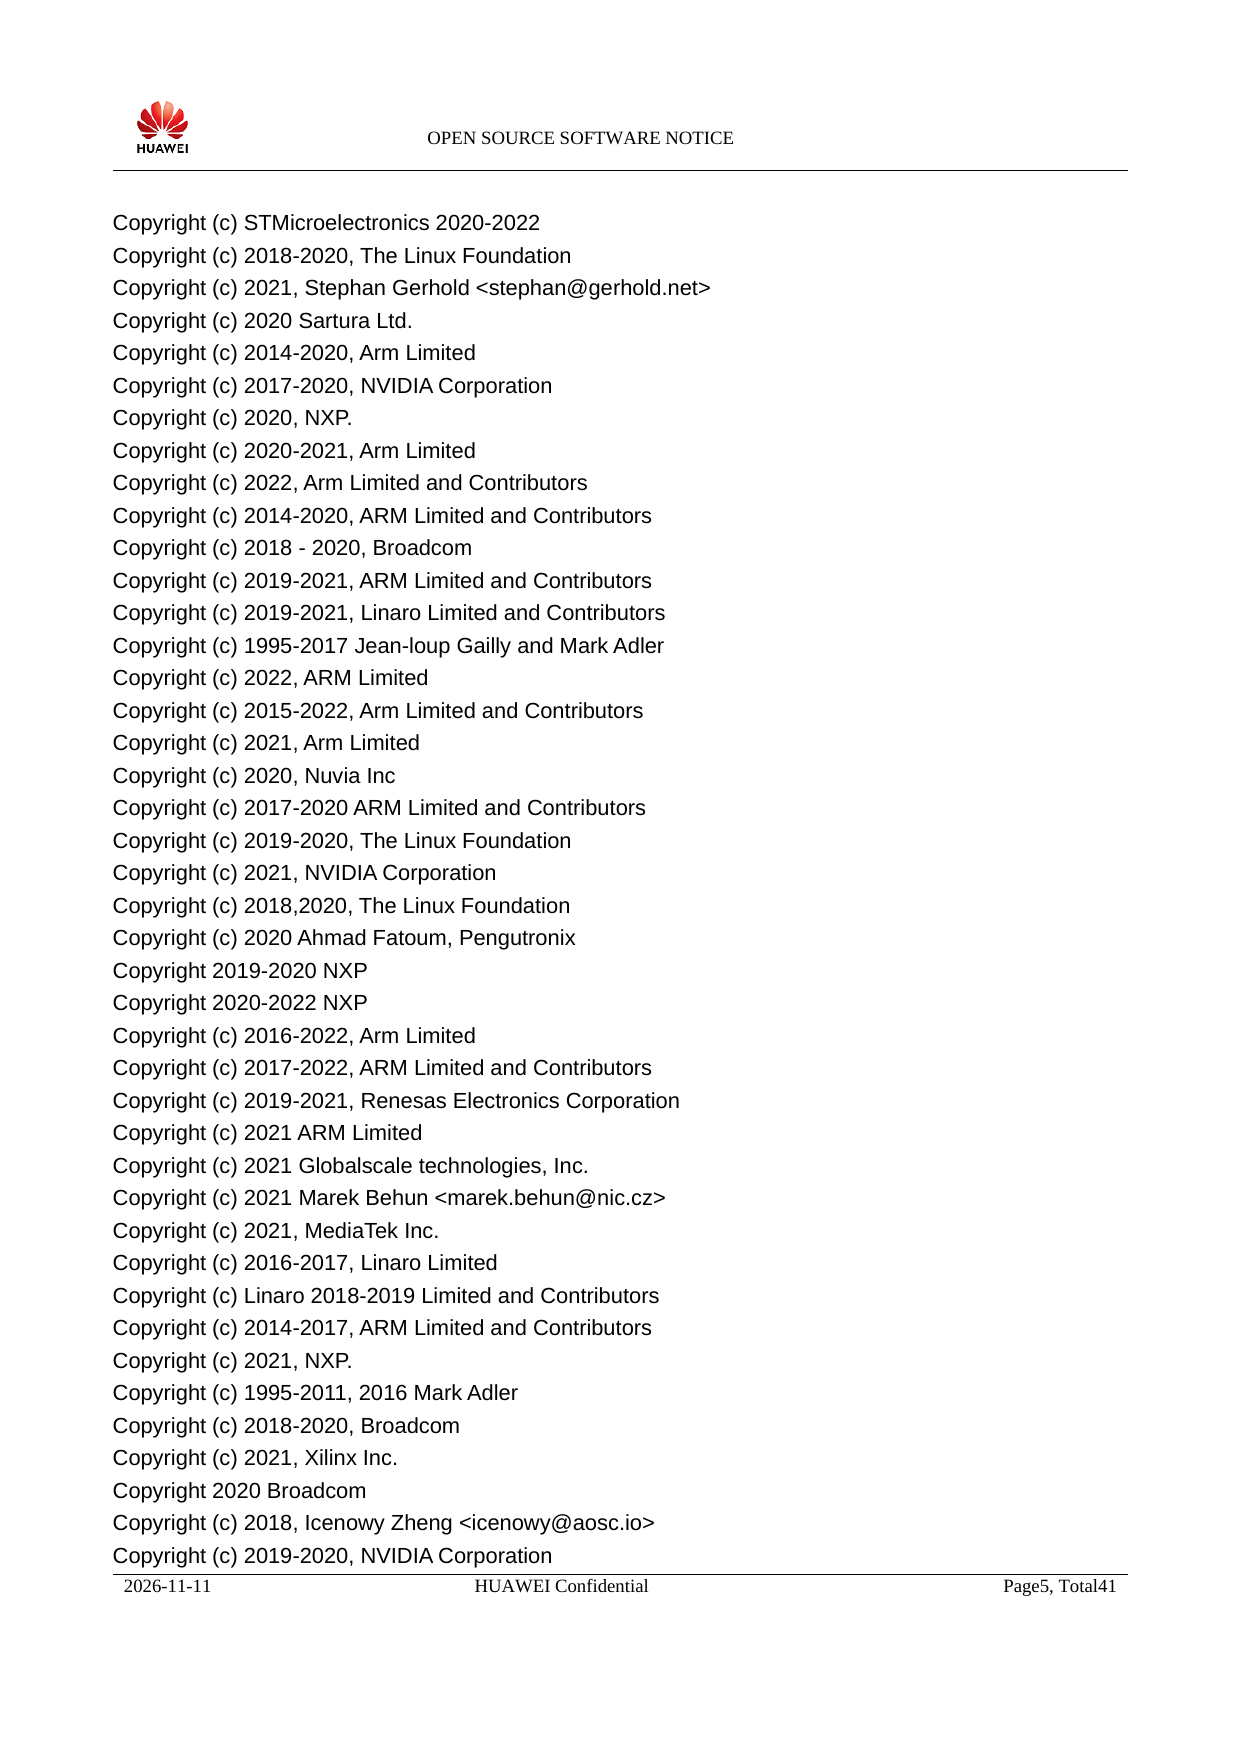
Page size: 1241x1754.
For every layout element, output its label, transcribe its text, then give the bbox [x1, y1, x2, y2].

picture [125, 88, 200, 164]
